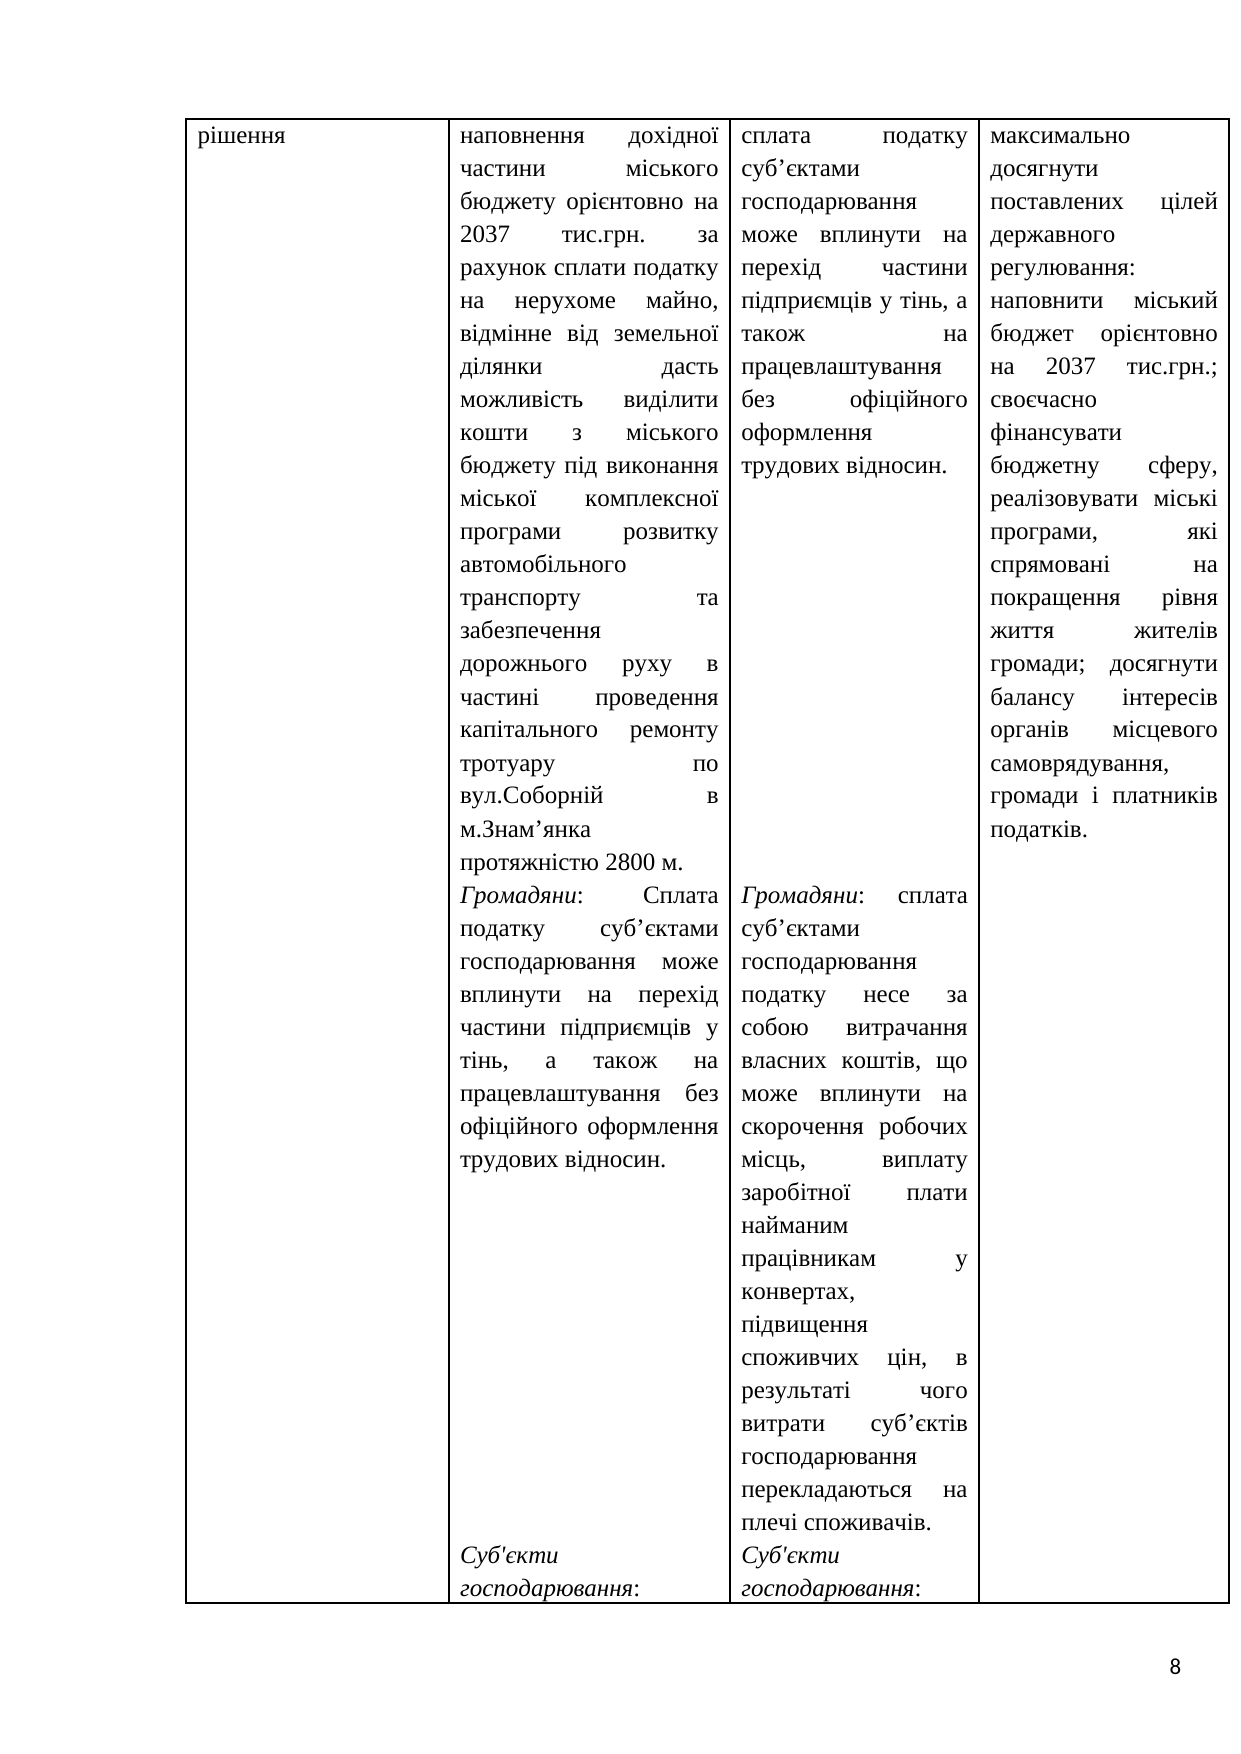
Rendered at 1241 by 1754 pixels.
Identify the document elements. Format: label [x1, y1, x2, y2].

table_cell [450, 120, 729, 1602]
table_cell [731, 120, 978, 1602]
table_cell [980, 120, 1228, 1602]
table_cell [187, 120, 448, 1602]
